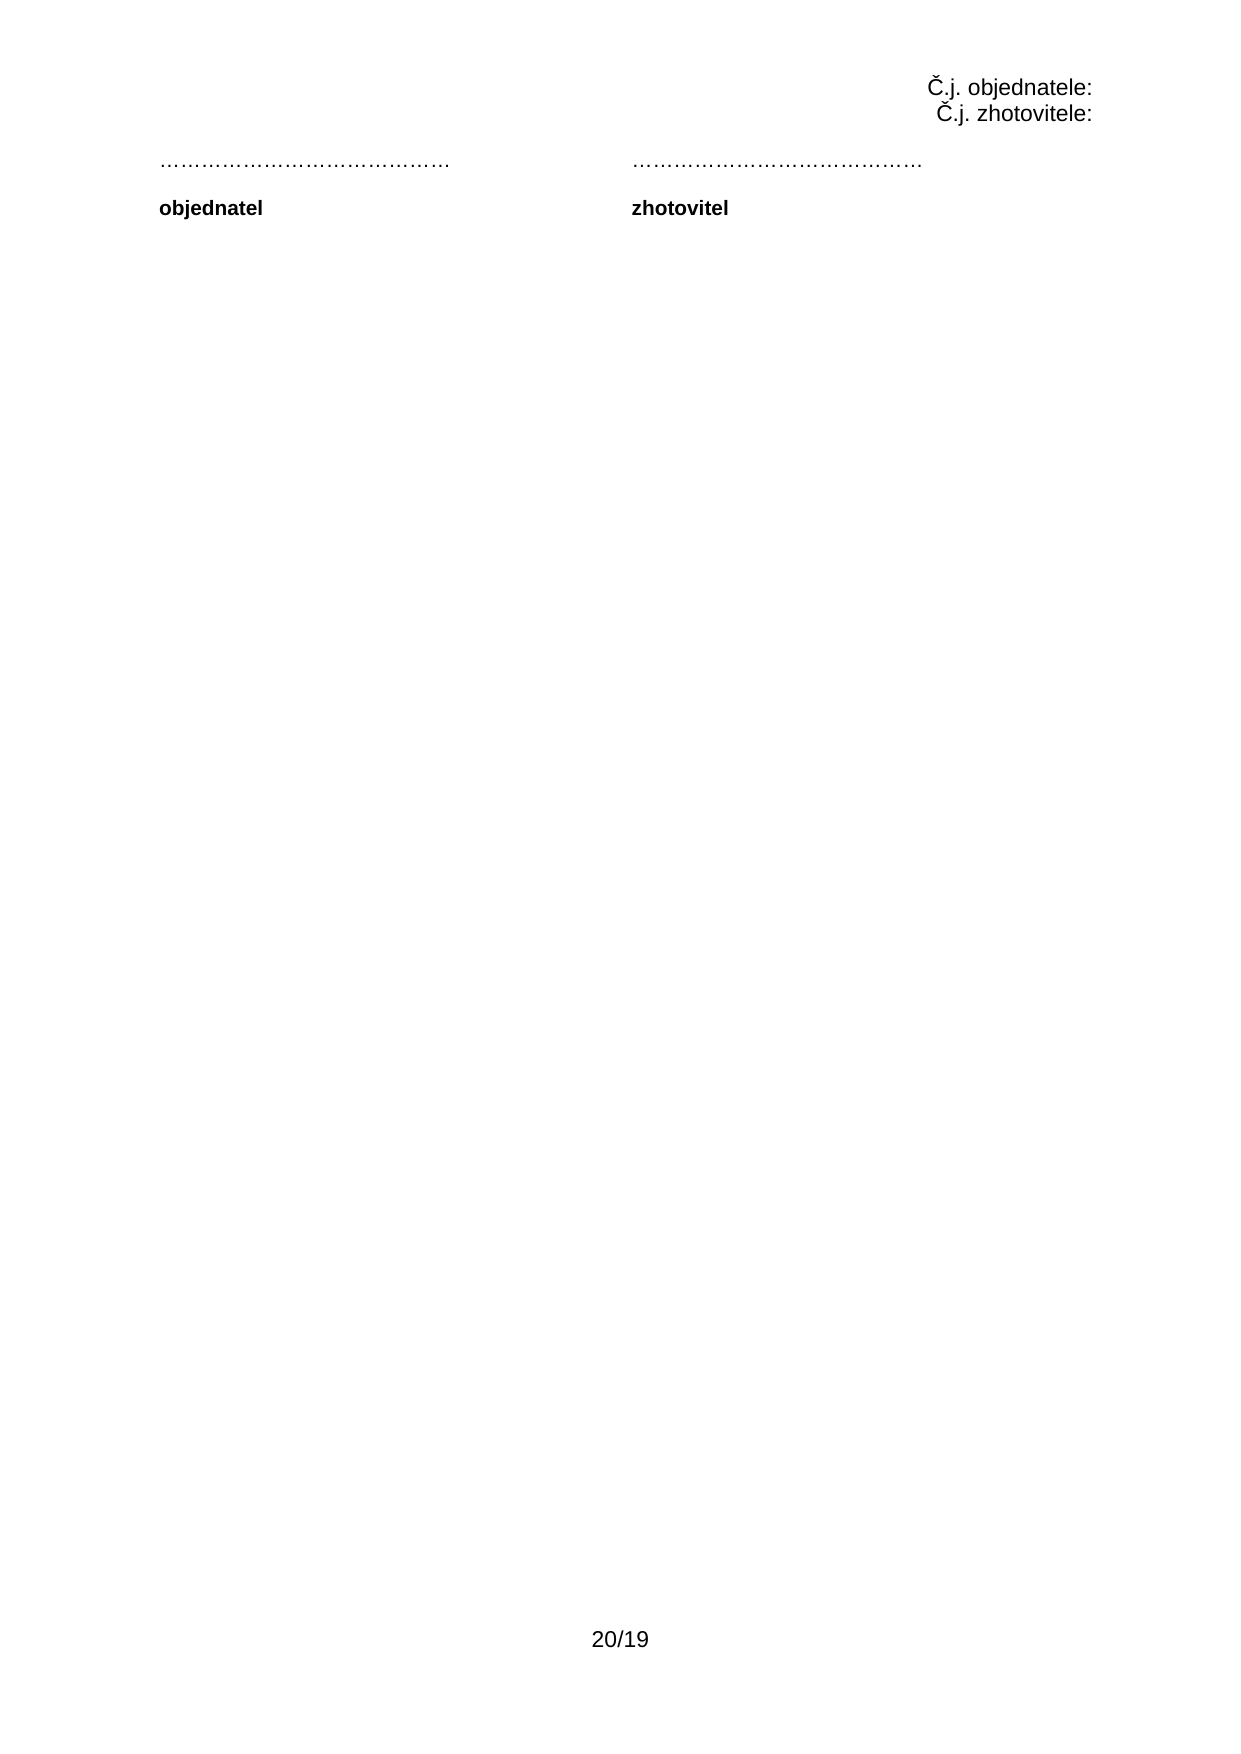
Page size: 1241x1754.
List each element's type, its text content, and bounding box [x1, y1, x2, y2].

table_cell …………………………………… [620, 148, 1093, 196]
table_cell objednatel [148, 196, 620, 245]
table_cell zhotovitel [620, 196, 1093, 245]
table_cell …………………………………… [148, 148, 620, 196]
